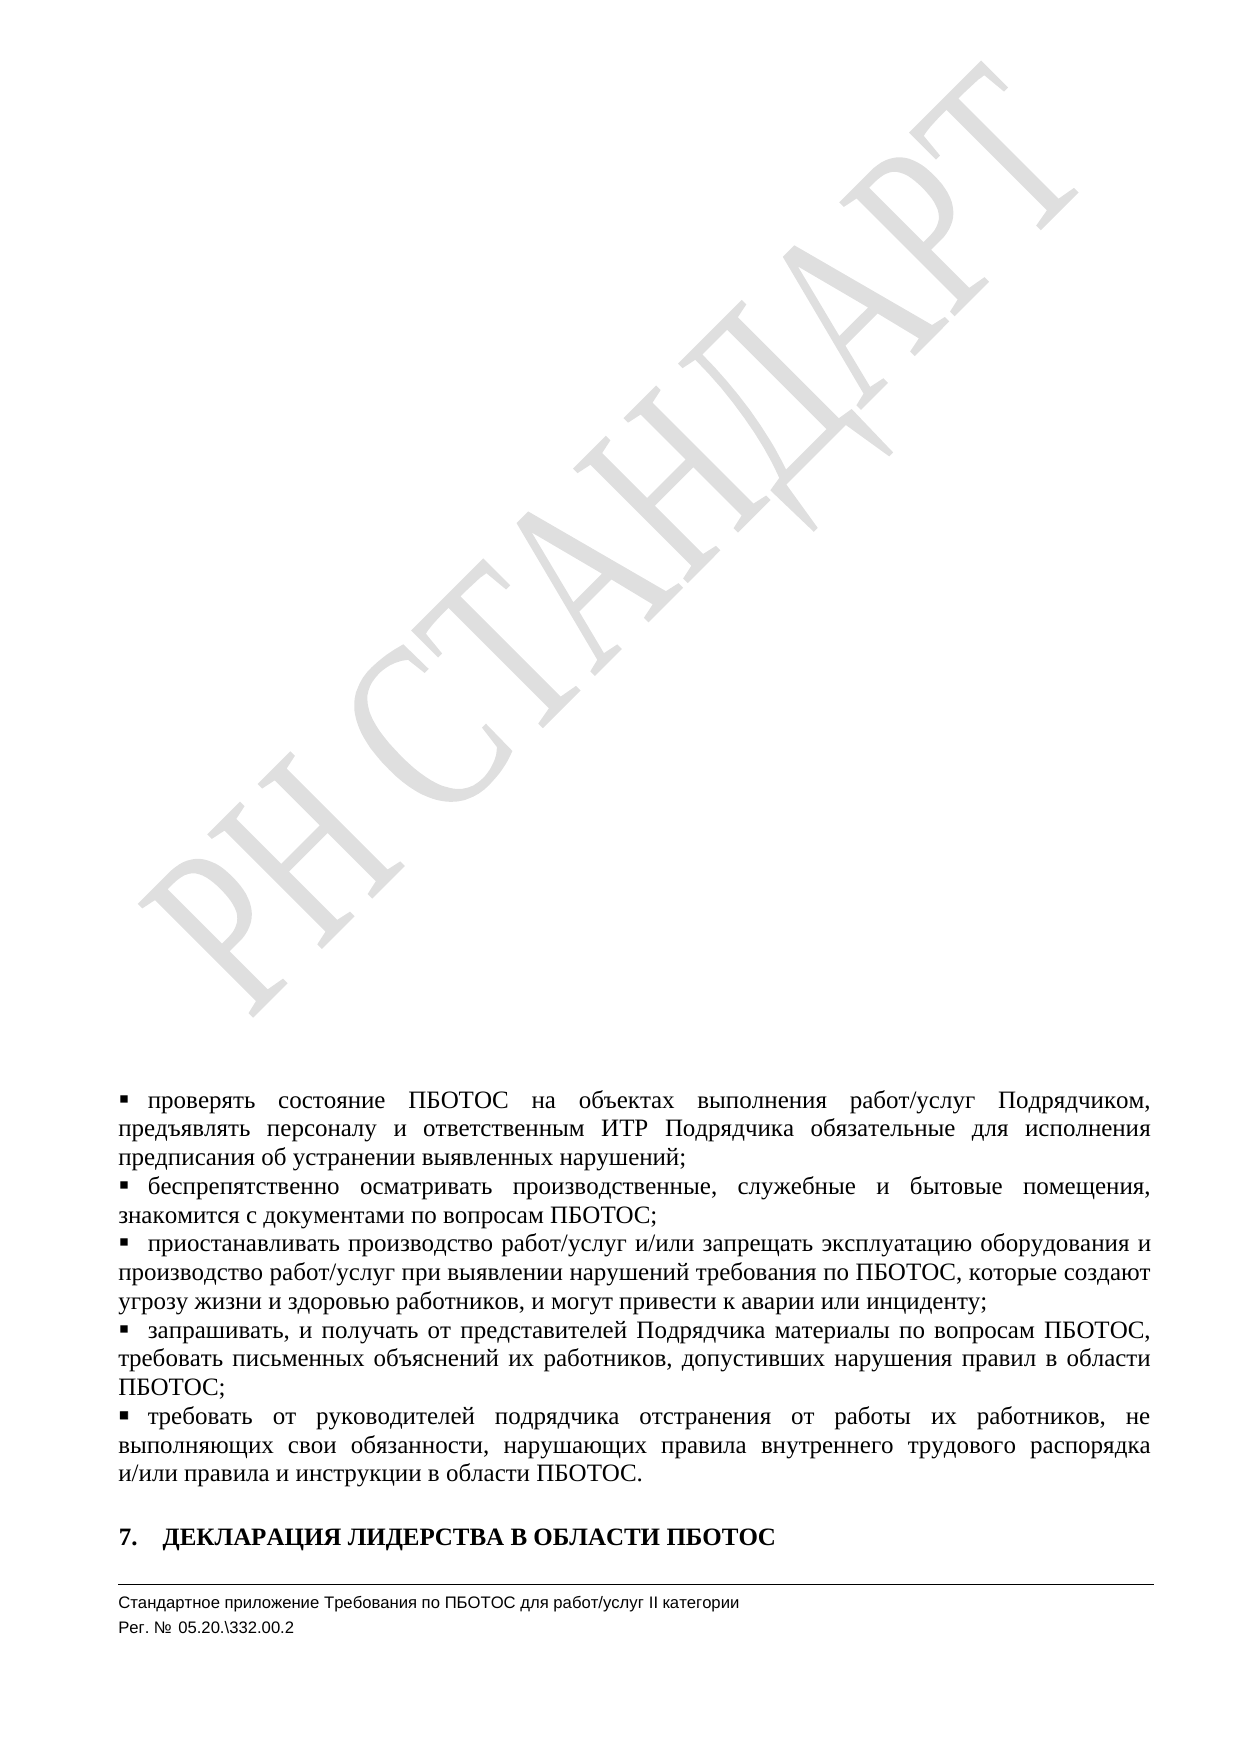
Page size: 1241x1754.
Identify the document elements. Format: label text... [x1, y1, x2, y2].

list запрашивать, и получать от представителей Подрядчика материалы по вопросам ПБОТОС, требовать письменных объяснений их работников, допустивших нарушения правил в области ПБОТОС; [118, 1315, 1152, 1401]
list беспрепятственно осматривать производственные, служебные и бытовые помещения, знакомится с документами по вопросам ПБОТОС; [118, 1171, 1152, 1228]
list проверять состояние ПБОТОС на объектах выполнения работ/услуг Подрядчиком, предъявлять персоналу и ответственным ИТР Подрядчика обязательные для исполнения предписания об устранении выявленных нарушений; [118, 1085, 1152, 1171]
list приостанавливать производство работ/услуг и/или запрещать эксплуатацию оборудования и производство работ/услуг при выявлении нарушений требования по ПБОТОС, которые создают угрозу жизни и здоровью работников, и могут привести к аварии или инциденту; [118, 1228, 1152, 1315]
list Декларация лидерства в области ПБОТОС [119, 1522, 1152, 1551]
list требовать от руководителей подрядчика отстранения от работы их работников, не выполняющих свои обязанности, нарушающих правила внутреннего трудового распорядка и/или правила и инструкции в области ПБОТОС. [118, 1401, 1152, 1487]
